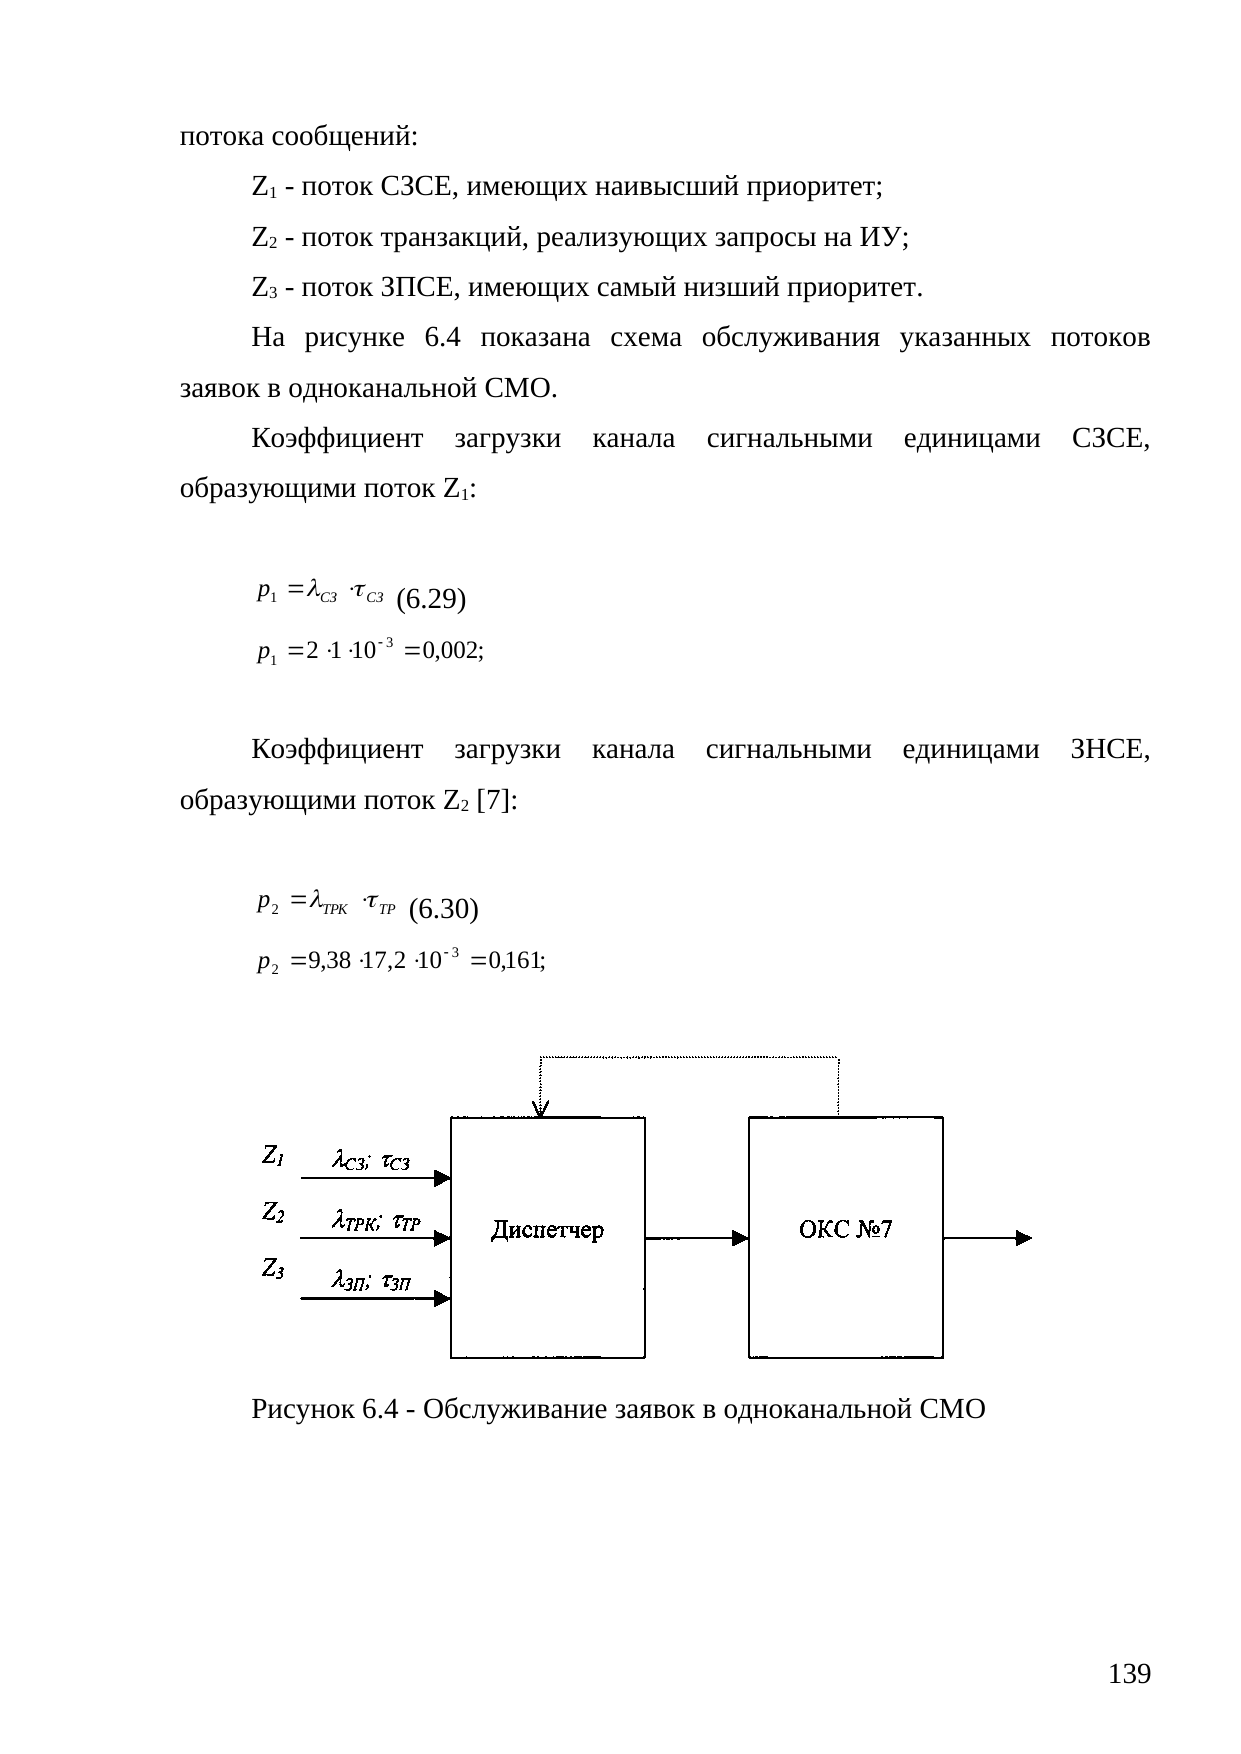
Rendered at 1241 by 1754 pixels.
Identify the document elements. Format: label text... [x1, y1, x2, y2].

text Z2 - поток транзакций, реализующих запросы на ИУ; [179, 219, 1151, 252]
text На рисунке 6.4 показана схема обслуживания указанных потоков заявок в одноканальной СМО. [179, 319, 1151, 403]
text Коэффициент загрузки канала сигнальными единицами ЗНСЕ, образующими поток Z2 [7]: [179, 731, 1151, 815]
text (6.30) [179, 882, 1151, 925]
picture [251, 1041, 1047, 1379]
text Рисунок 6.4 - Обслуживание заявок в одноканальной СМО [179, 1391, 1151, 1424]
text Коэффициент загрузки канала сигнальными единицами СЗСЕ, образующими поток Z1: [179, 420, 1151, 504]
text Z3 - поток ЗПСЕ, имеющих самый низший приоритет. [179, 269, 1151, 303]
text (6.29) [179, 571, 1151, 615]
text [179, 118, 1151, 152]
text Z1 - поток СЗСЕ, имеющих наивысший приоритет; [179, 168, 1151, 202]
